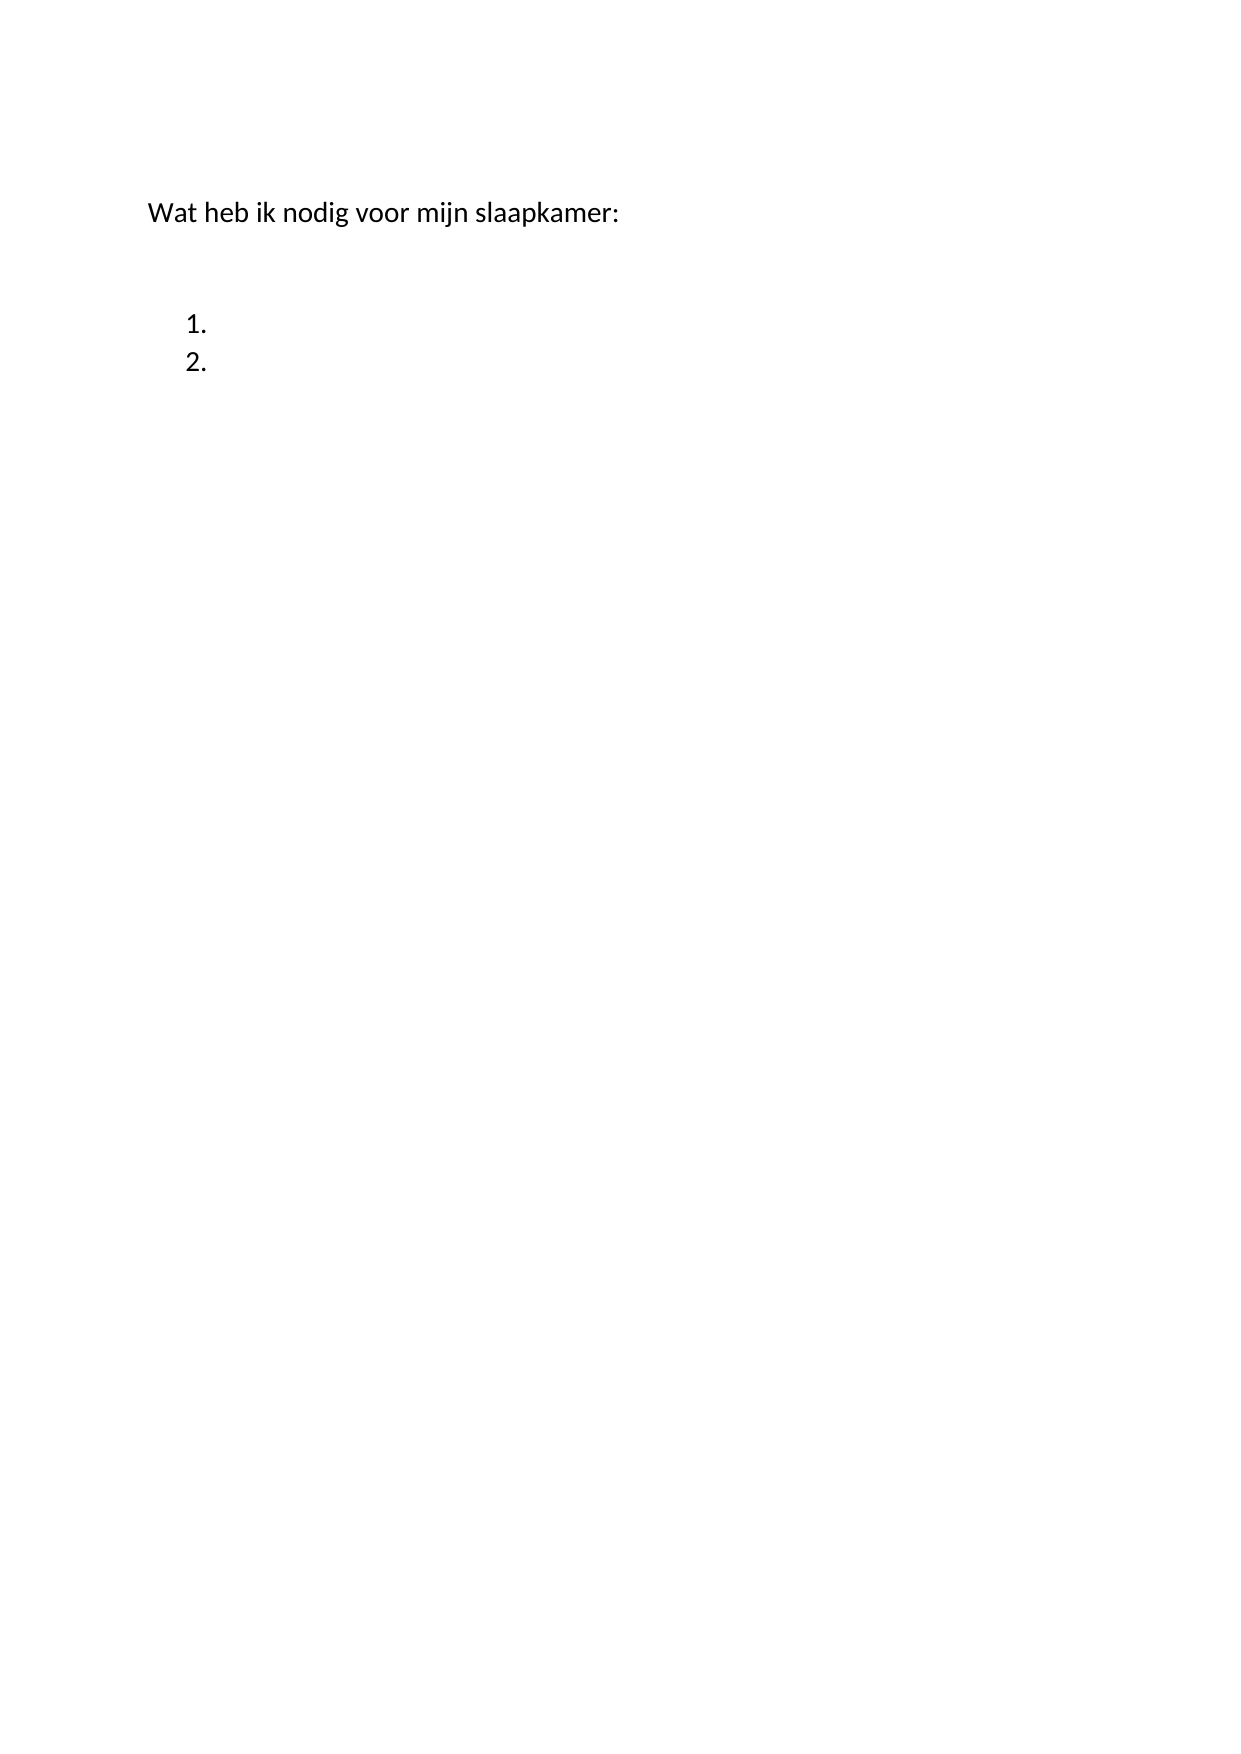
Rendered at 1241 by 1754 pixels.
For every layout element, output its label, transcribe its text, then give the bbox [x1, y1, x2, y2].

text Wat heb ik nodig voor mijn slaapkamer: [148, 194, 1093, 230]
